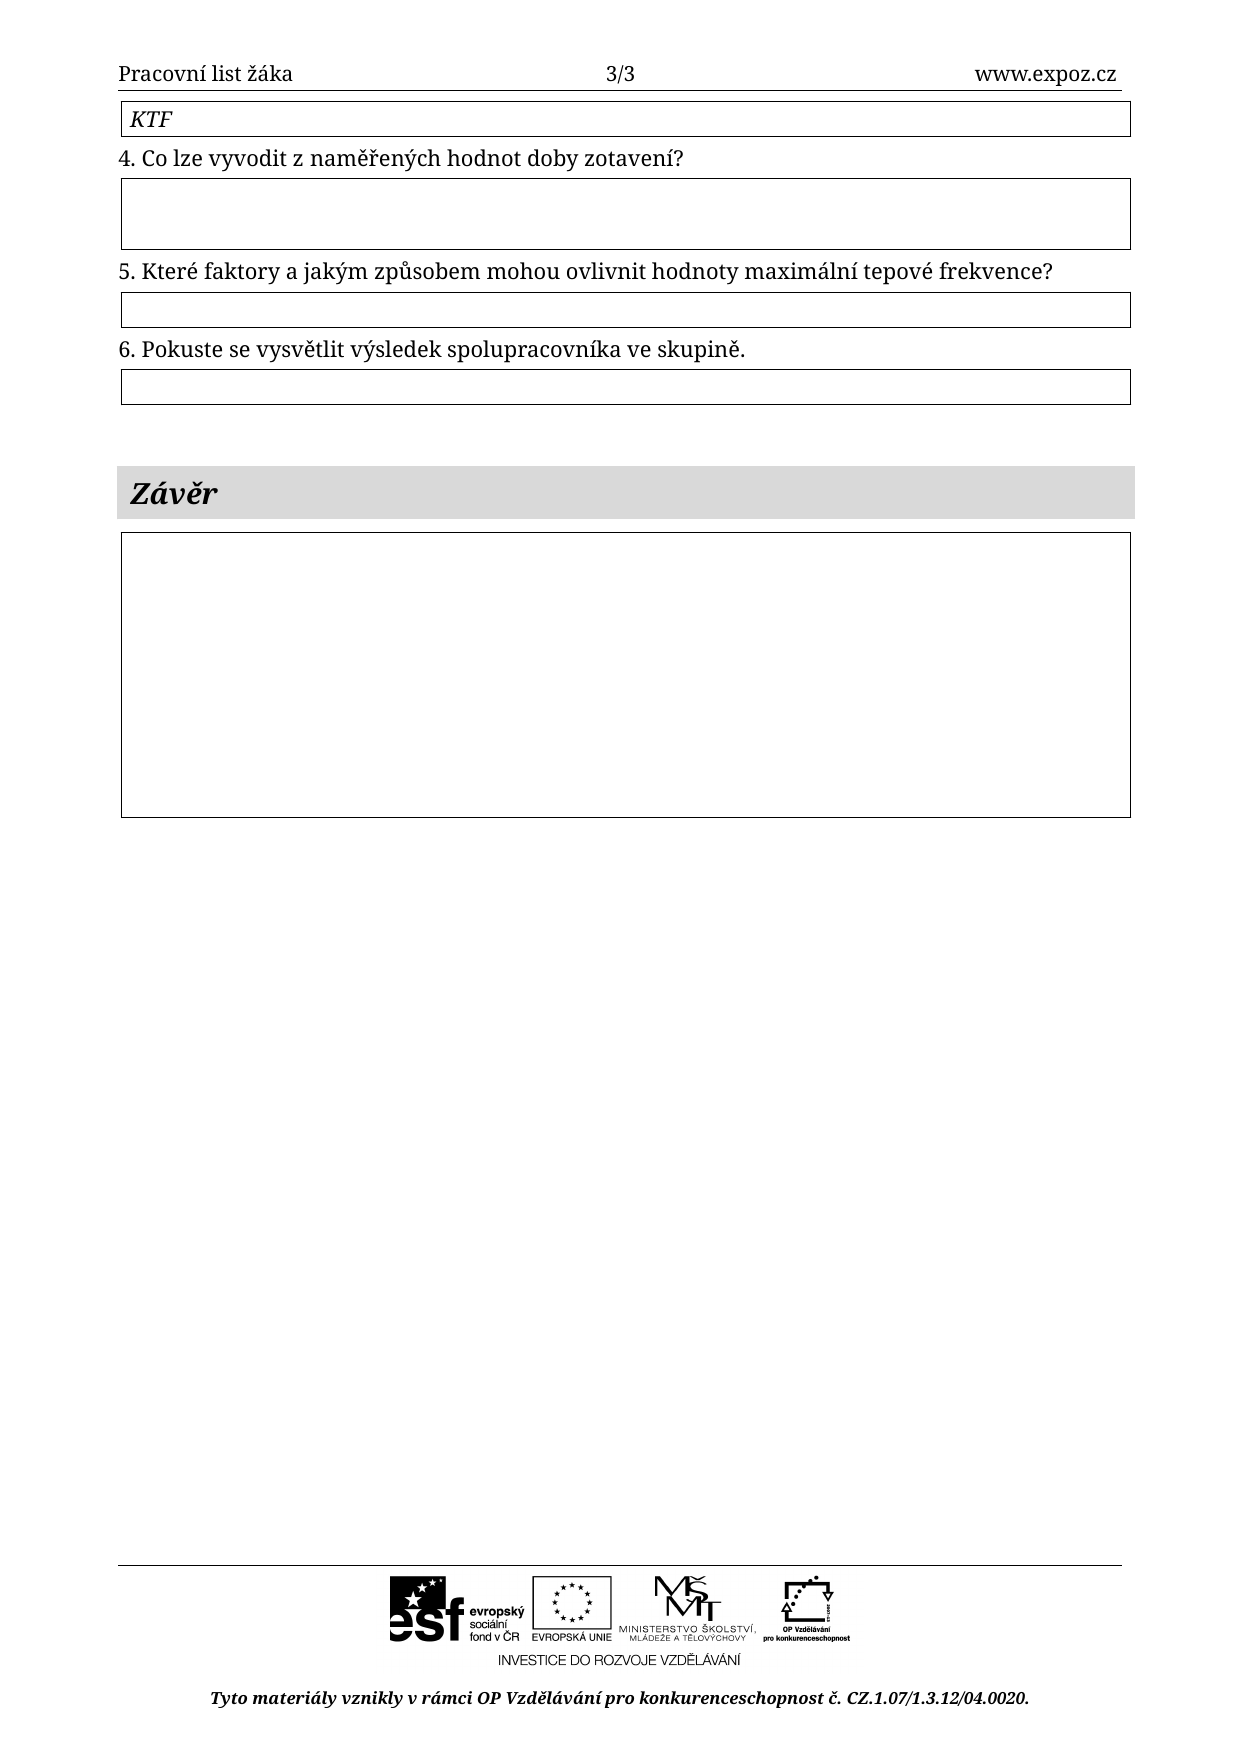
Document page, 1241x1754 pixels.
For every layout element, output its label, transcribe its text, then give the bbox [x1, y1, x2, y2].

text Závěr [122, 471, 1130, 515]
picture [376, 1567, 864, 1674]
text 6. Pokuste se vysvětlit výsledek spolupracovníka ve skupině. [118, 334, 1122, 363]
text 4. Co lze vyvodit z naměřených hodnot doby zotavení? [118, 142, 1122, 172]
text KTF [122, 102, 1130, 136]
text 5. Které faktory a jakým způsobem mohou ovlivnit hodnoty maximální tepové frekvence? [118, 256, 1122, 286]
